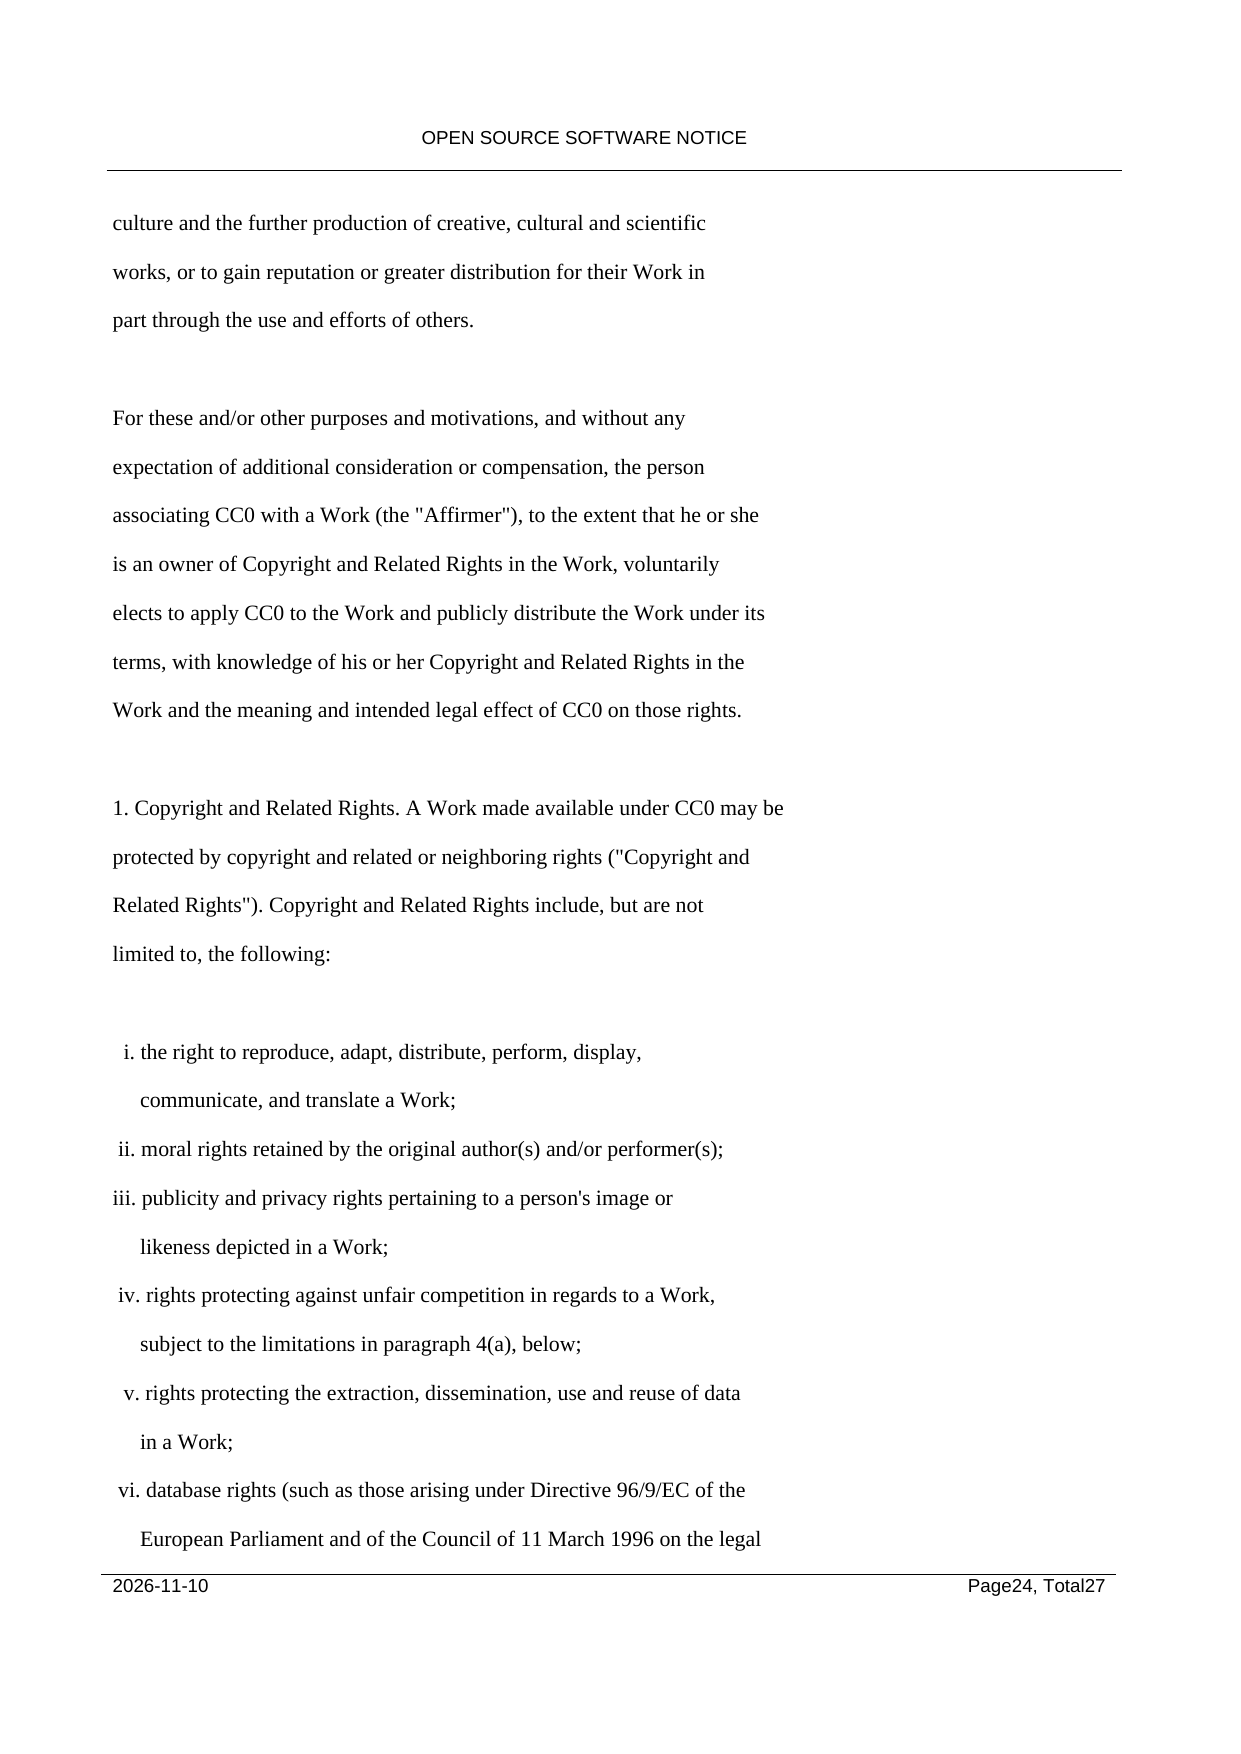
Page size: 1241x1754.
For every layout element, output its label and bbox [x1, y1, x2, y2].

text [112, 206, 1128, 1555]
